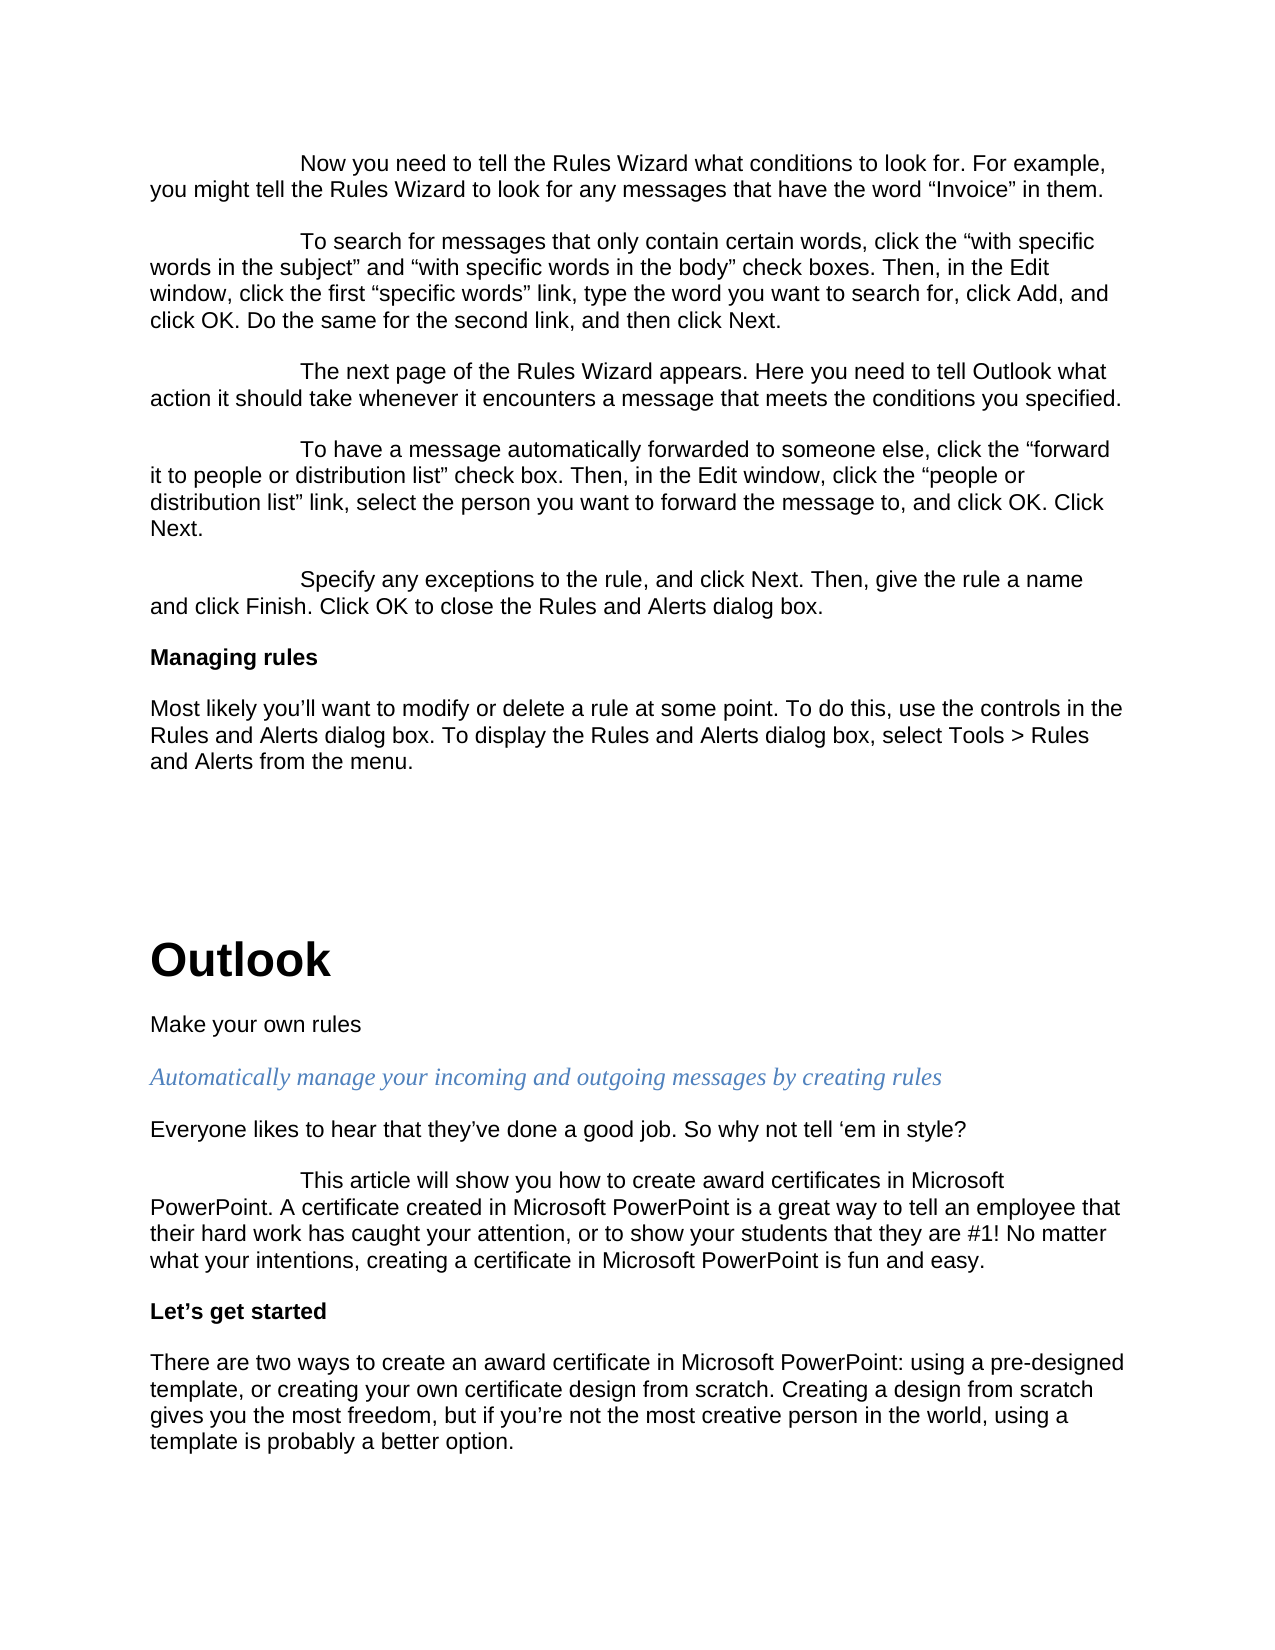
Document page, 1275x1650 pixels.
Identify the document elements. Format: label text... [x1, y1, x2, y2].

text This article will show you how to create award certificates in Microsoft PowerPoint. A certificate created in Microsoft PowerPoint is a great way to tell an employee that their hard work has caught your attention, or to show your students that they are #1! No matter what your intentions, creating a certificate in Microsoft PowerPoint is fun and easy. [150, 1167, 1125, 1273]
text Now you need to tell the Rules Wizard what conditions to look for. For example, you might tell the Rules Wizard to look for any messages that have the word “Invoice” in them. [150, 150, 1125, 203]
text Let’s get started [150, 1298, 1125, 1324]
text Most likely you’ll want to modify or delete a rule at some point. To do this, use the controls in the Rules and Alerts dialog box. To display the Rules and Alerts dialog box, select Tools > Rules and Alerts from the menu. [150, 695, 1125, 774]
text To have a message automatically forwarded to someone else, click the “forward it to people or distribution list” check box. Then, in the Edit window, click the “people or distribution list” link, select the person you want to forward the message to, and click OK. Click Next. [150, 436, 1125, 541]
subtitle Outlook [150, 931, 1125, 986]
text The next page of the Rules Wizard appears. Here you need to tell Outlook what action it should take whenever it encounters a message that meets the conditions you specified. [150, 358, 1125, 411]
text Managing rules [150, 644, 1125, 670]
text To search for messages that only contain certain words, click the “with specific words in the subject” and “with specific words in the body” check boxes. Then, in the Edit window, click the first “specific words” link, type the word you want to search for, click Add, and click OK. Do the same for the second link, and then click Next. [150, 228, 1125, 333]
text Automatically manage your incoming and outgoing messages by creating rules [150, 1062, 1125, 1091]
text Everyone likes to hear that they’ve done a good job. So why not tell ‘em in style? [150, 1116, 1125, 1142]
text There are two ways to create an award certificate in Microsoft PowerPoint: using a pre-designed template, or creating your own certificate design from scratch. Creating a design from scratch gives you the most freedom, but if you’re not the most creative person in the world, using a template is probably a better option. [150, 1349, 1125, 1455]
text Make your own rules [150, 1011, 1125, 1037]
text Specify any exceptions to the rule, and click Next. Then, give the rule a name and click Finish. Click OK to close the Rules and Alerts dialog box. [150, 566, 1125, 619]
